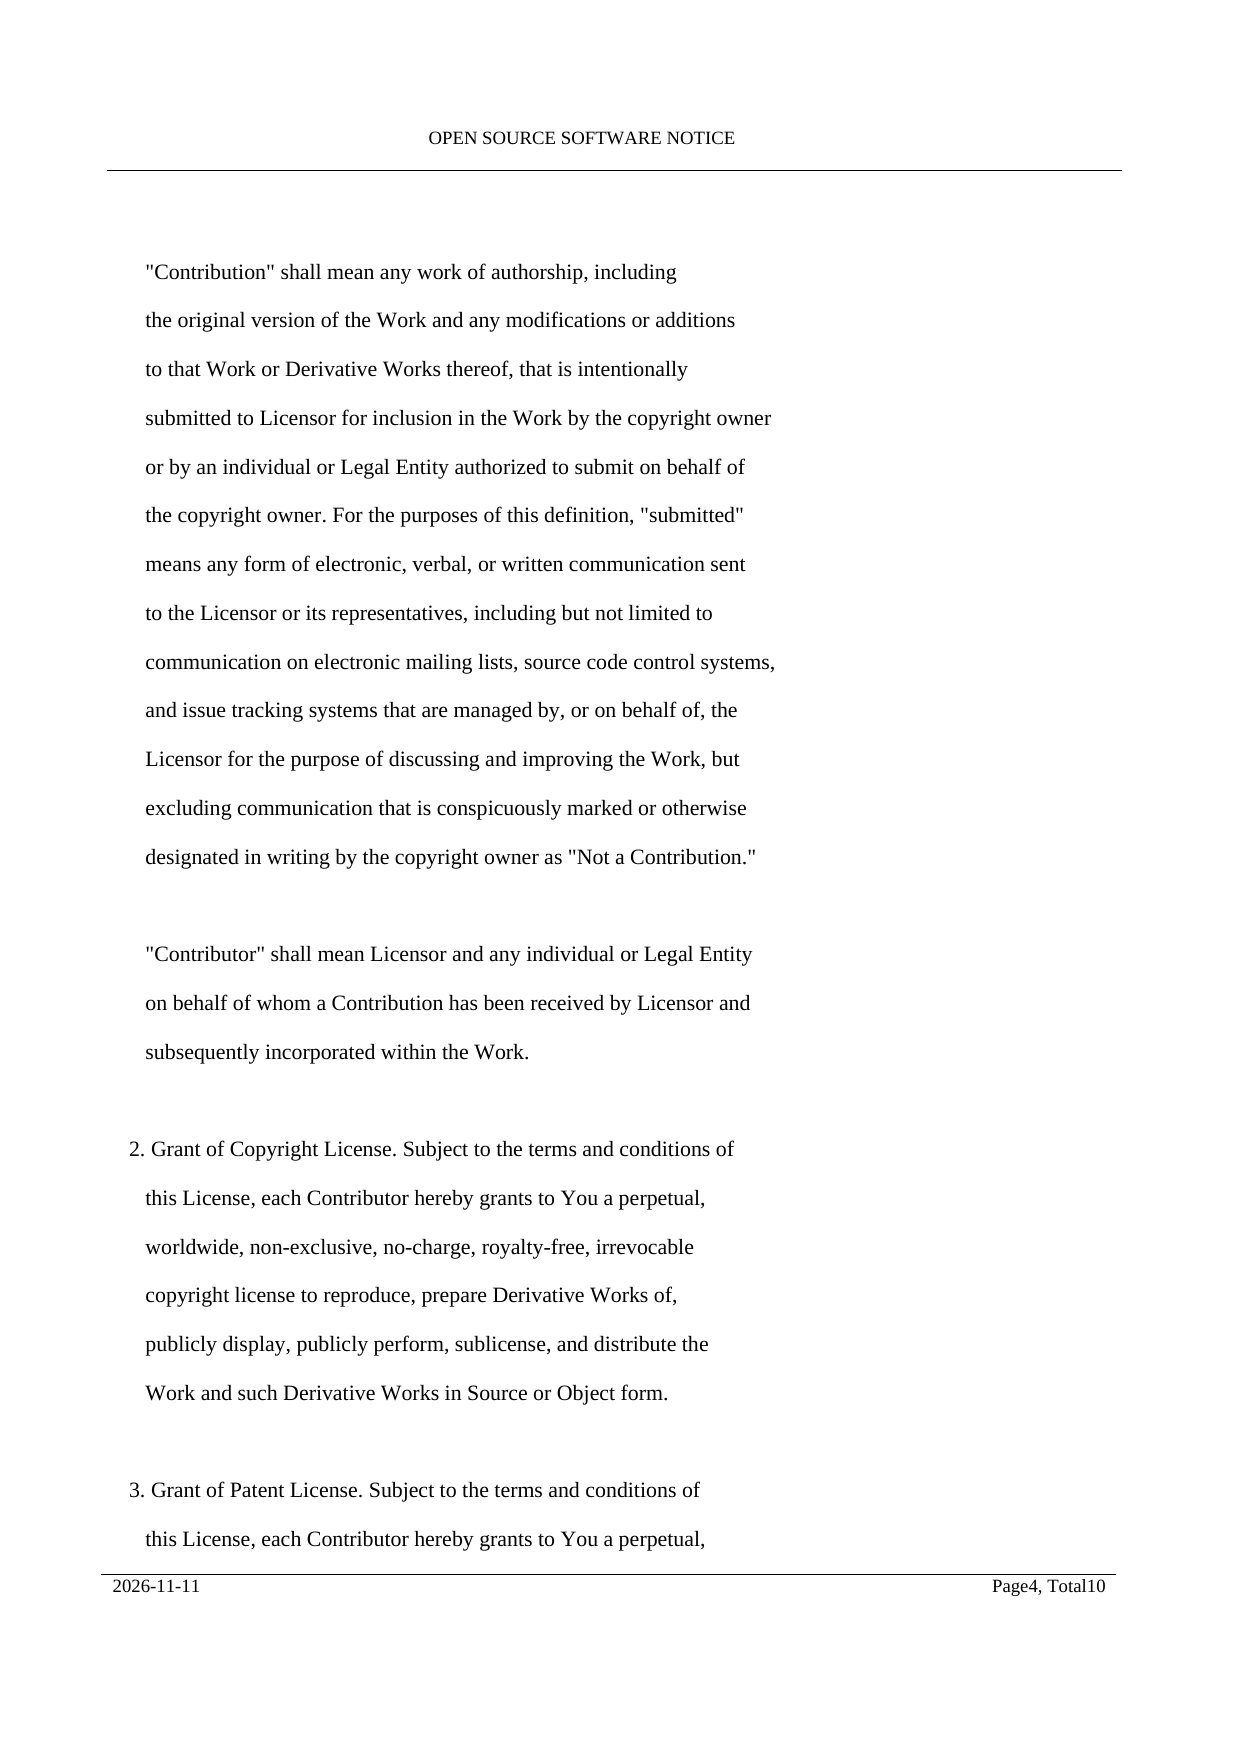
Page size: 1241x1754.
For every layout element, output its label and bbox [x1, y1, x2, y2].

text [112, 206, 1128, 1555]
